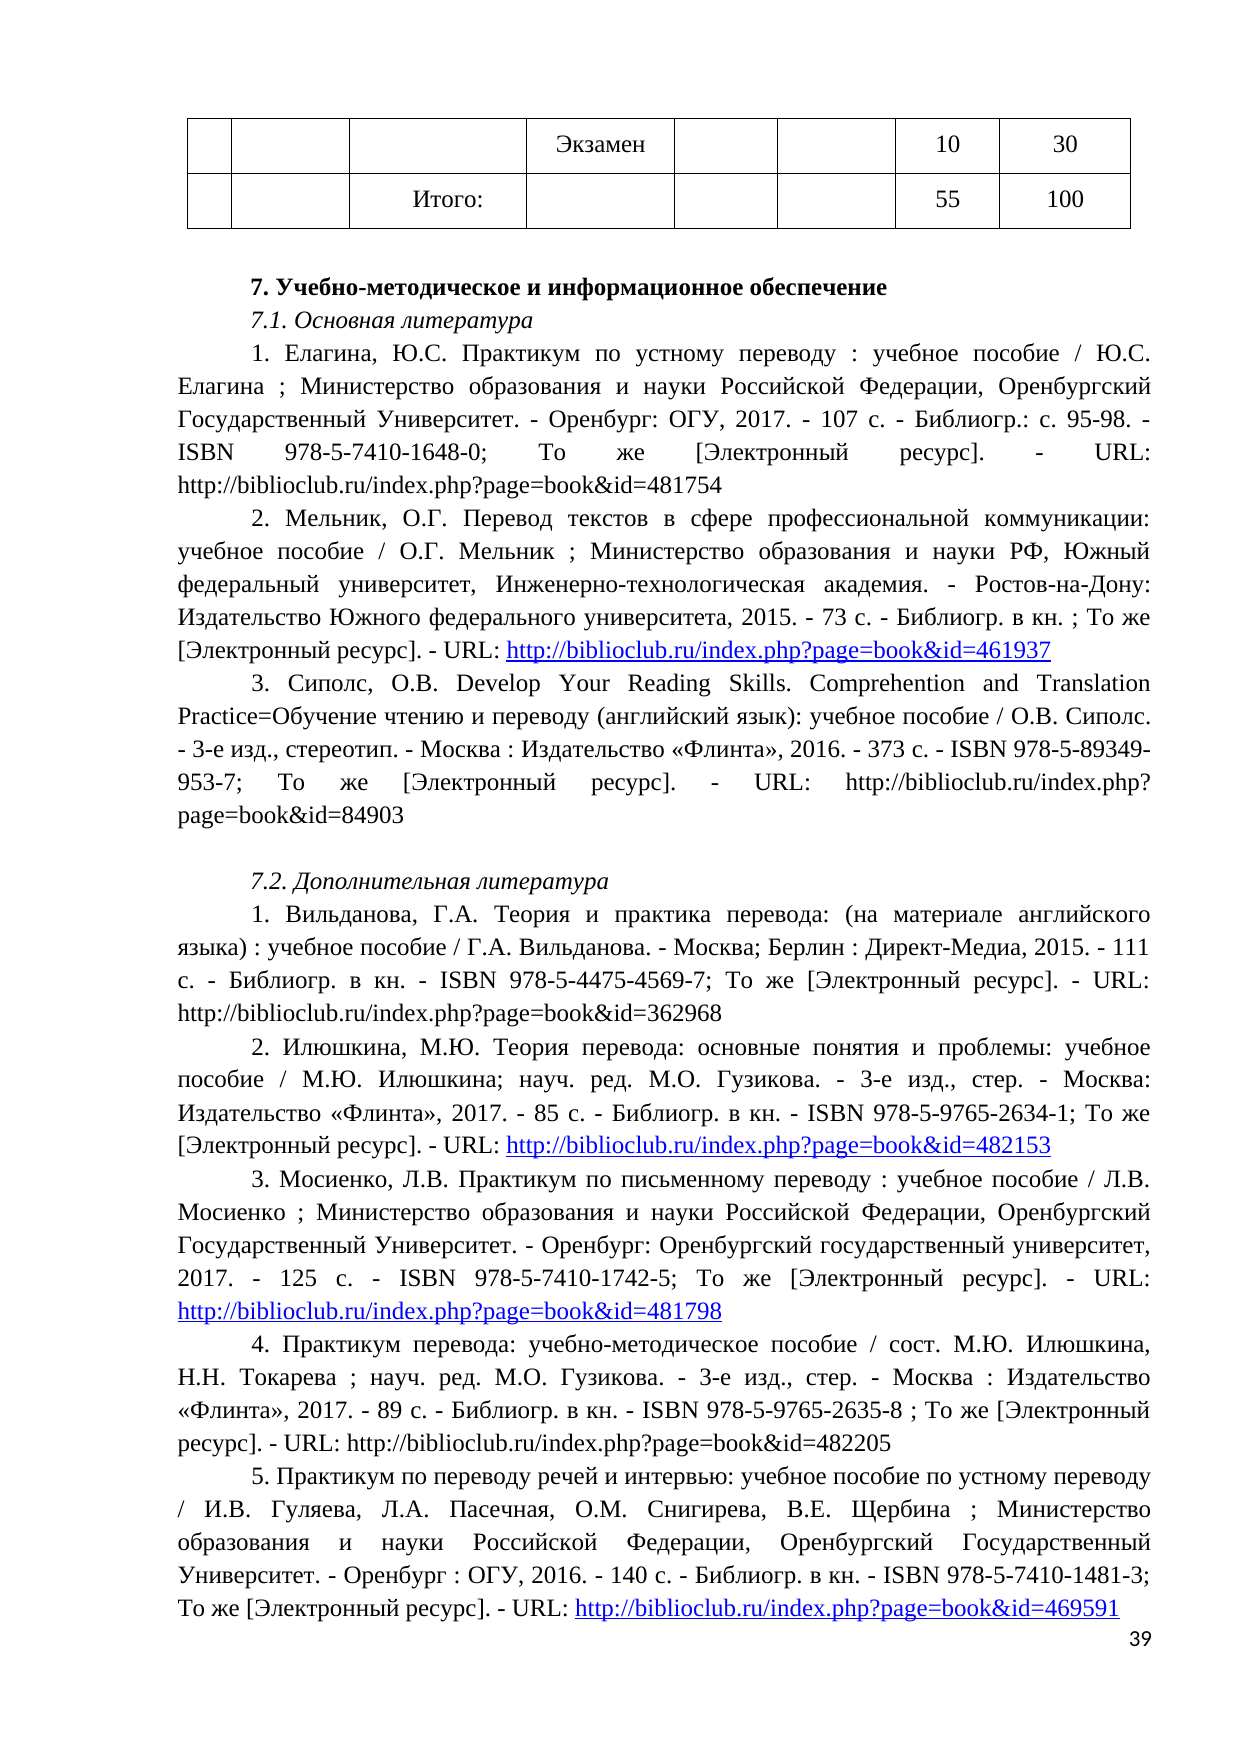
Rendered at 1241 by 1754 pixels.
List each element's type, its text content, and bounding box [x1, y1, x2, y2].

table_cell [675, 174, 777, 228]
table_cell [778, 119, 895, 173]
text 7.1. Основная литература [177, 305, 1152, 334]
text 7.2. Дополнительная литература [177, 866, 1152, 895]
text 5. Практикум по переводу речей и интервью: учебное пособие по устному переводу / И.В. Гуляева, Л.А. Пасечная, О.М. Снигирева, В.Е. Щербина ; Министерство образования и науки Российской Федерации, Оренбургский Государственный Университет. - Оренбург : ОГУ, 2016. - 140 с. - Библиогр. в кн. - ISBN 978-5-7410-1481-3; То же [Электронный ресурс]. - URL: http://biblioclub.ru/index.php?page=book&id=469591 [177, 1461, 1152, 1622]
table_cell 10 [896, 119, 999, 173]
table_cell [232, 174, 349, 228]
table_cell 55 [896, 174, 999, 228]
table_cell 100 [1000, 174, 1130, 228]
table_cell [527, 174, 674, 228]
text 3. Мосиенко, Л.В. Практикум по письменному переводу : учебное пособие / Л.В. Мосиенко ; Министерство образования и науки Российской Федерации, Оренбургский Государственный Университет. - Оренбург: Оренбургский государственный университет, 2017. - 125 с. - ISBN 978-5-7410-1742-5; То же [Электронный ресурс]. - URL: http://biblioclub.ru/index.php?page=book&id=481798 [177, 1164, 1152, 1324]
text 2. Илюшкина, М.Ю. Теория перевода: основные понятия и проблемы: учебное пособие / М.Ю. Илюшкина; науч. ред. М.О. Гузикова. - 3-е изд., стер. - Москва: Издательство «Флинта», 2017. - 85 с. - Библиогр. в кн. - ISBN 978-5-9765-2634-1; То же [Электронный ресурс]. - URL: http://biblioclub.ru/index.php?page=book&id=482153 [177, 1032, 1152, 1159]
text 1. Елагина, Ю.С. Практикум по устному переводу : учебное пособие / Ю.С. Елагина ; Министерство образования и науки Российской Федерации, Оренбургский Государственный Университет. - Оренбург: ОГУ, 2017. - 107 с. - Библиогр.: с. 95-98. - ISBN 978-5-7410-1648-0; То же [Электронный ресурс]. - URL: http://biblioclub.ru/index.php?page=book&id=481754 [177, 338, 1152, 499]
text 4. Практикум перевода: учебно-методическое пособие / сост. М.Ю. Илюшкина, Н.Н. Токарева ; науч. ред. М.О. Гузикова. - 3-е изд., стер. - Москва : Издательство «Флинта», 2017. - 89 с. - Библиогр. в кн. - ISBN 978-5-9765-2635-8 ; То же [Электронный ресурс]. - URL: http://biblioclub.ru/index.php?page=book&id=482205 [177, 1329, 1152, 1457]
table_cell [675, 119, 777, 173]
table_cell [188, 119, 231, 173]
text 2. Мельник, О.Г. Перевод текстов в сфере профессиональной коммуникации: учебное пособие / О.Г. Мельник ; Министерство образования и науки РФ, Южный федеральный университет, Инженерно-технологическая академия. - Ростов-на-Дону: Издательство Южного федерального университета, 2015. - 73 с. - Библиогр. в кн. ; То же [Электронный ресурс]. - URL: http://biblioclub.ru/index.php?page=book&id=461937 [177, 503, 1152, 664]
table_cell [778, 174, 895, 228]
text 1. Вильданова, Г.А. Теория и практика перевода: (на материале английского языка) : учебное пособие / Г.А. Вильданова. - Москва; Берлин : Директ-Медиа, 2015. - 111 с. - Библиогр. в кн. - ISBN 978-5-4475-4569-7; То же [Электронный ресурс]. - URL: http://biblioclub.ru/index.php?page=book&id=362968 [177, 899, 1152, 1027]
text 7. Учебно-методическое и информационное обеспечение [177, 272, 1152, 301]
table_cell Экзамен [527, 119, 674, 173]
table_cell [232, 119, 349, 173]
table_cell [188, 174, 231, 228]
table_cell 30 [1000, 119, 1130, 173]
table_cell [350, 119, 526, 173]
text 3. Сиполс, О.В. Develop Your Reading Skills. Comprehention and Translation Practice=Обучение чтению и переводу (английский язык): учебное пособие / О.В. Сиполс. - 3-е изд., стереотип. - Москва : Издательство «Флинта», 2016. - 373 с. - ISBN 978-5-89349-953-7; То же [Электронный ресурс]. - URL: http://biblioclub.ru/index.php?page=book&id=84903 [177, 668, 1152, 829]
table_cell [350, 174, 526, 228]
